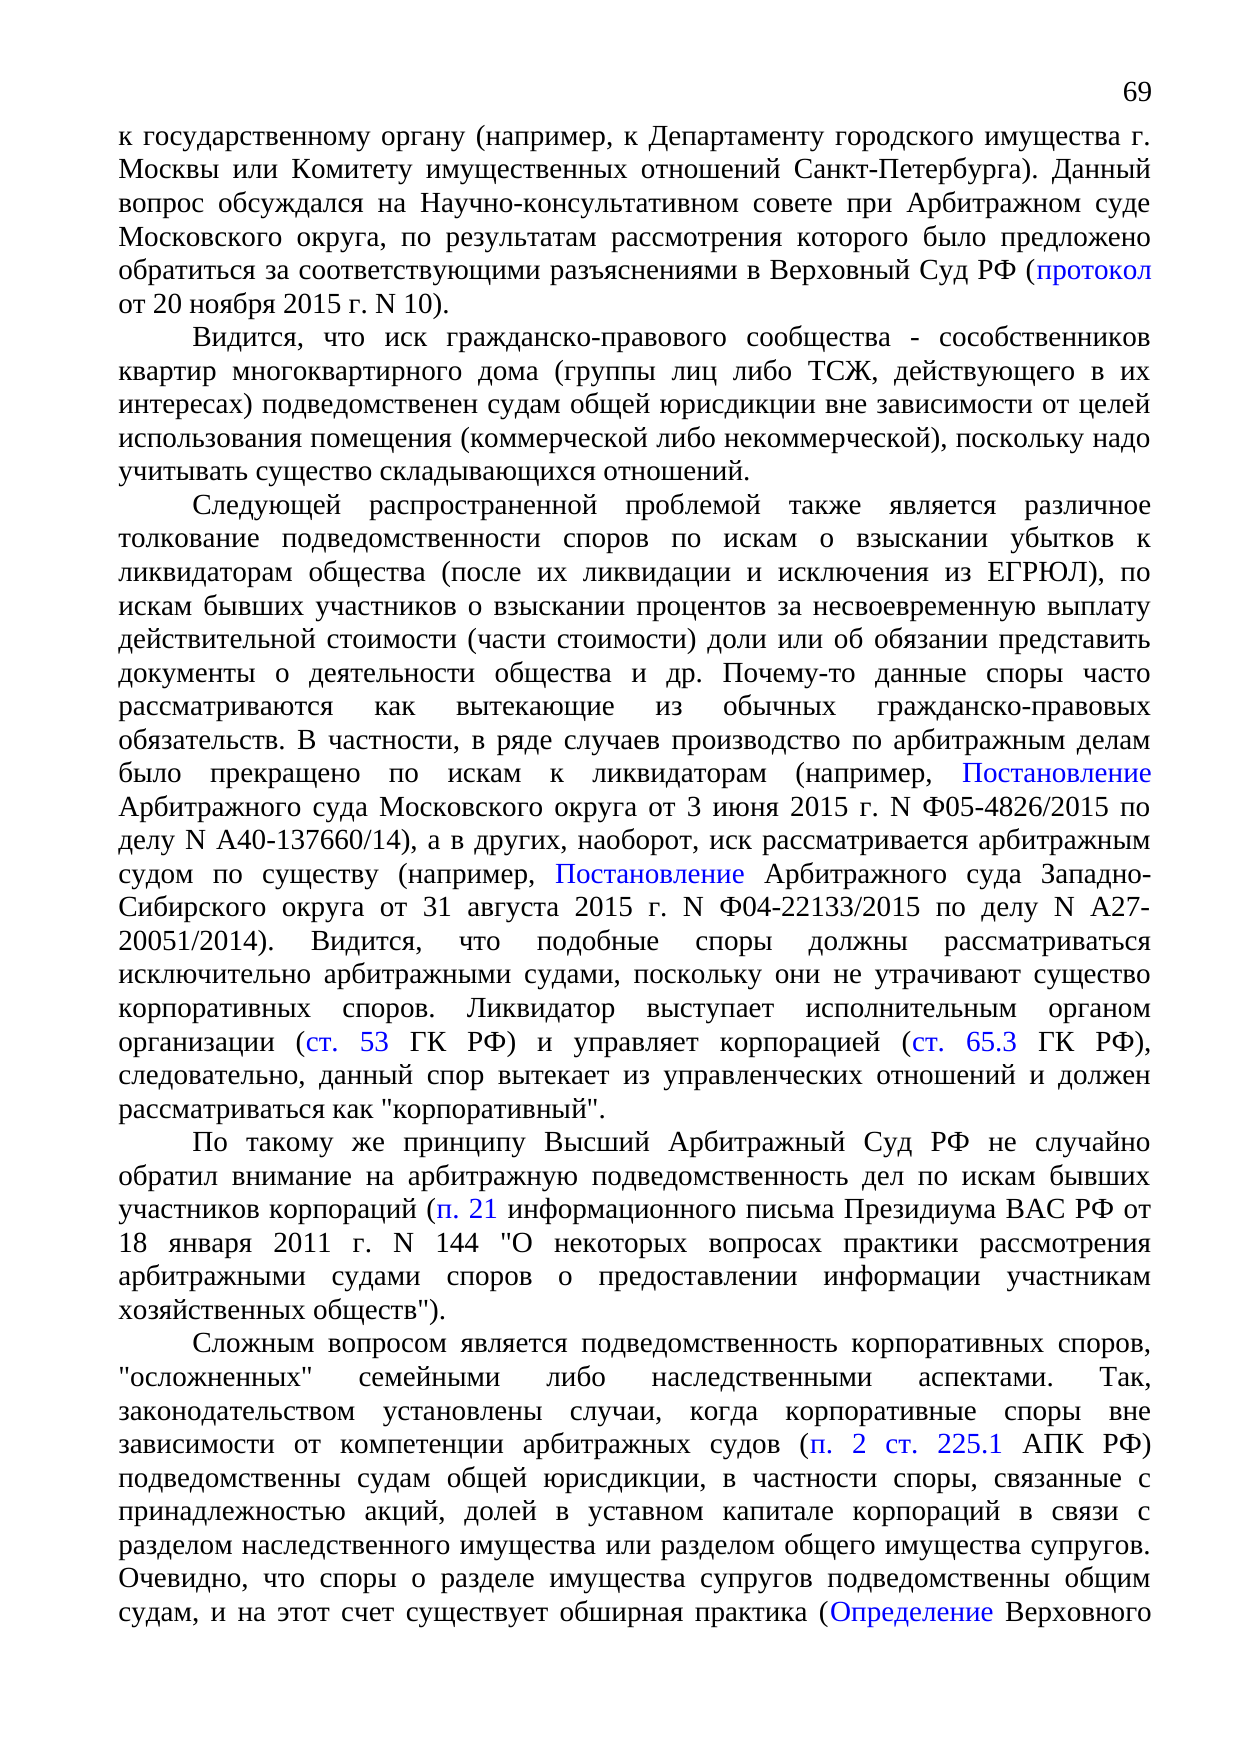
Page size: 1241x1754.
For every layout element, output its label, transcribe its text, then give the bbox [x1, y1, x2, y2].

text По такому же принципу Высший Арбитражный Суд РФ не случайно обратил внимание на арбитражную подведомственность дел по искам бывших участников корпораций (п. 21 информационного письма Президиума ВАС РФ от 18 января 2011 г. N 144 "О некоторых вопросах практики рассмотрения арбитражными судами споров о предоставлении информации участникам хозяйственных обществ"). [118, 1124, 1152, 1326]
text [118, 118, 1152, 319]
text Видится, что иск гражданско-правового сообщества - сособственников квартир многоквартирного дома (группы лиц либо ТСЖ, действующего в их интересах) подведомственен судам общей юрисдикции вне зависимости от целей использования помещения (коммерческой либо некоммерческой), поскольку надо учитывать существо складывающихся отношений. [118, 319, 1152, 487]
text Следующей распространенной проблемой также является различное толкование подведомственности споров по искам о взыскании убытков к ликвидаторам общества (после их ликвидации и исключения из ЕГРЮЛ), по искам бывших участников о взыскании процентов за несвоевременную выплату действительной стоимости (части стоимости) доли или об обязании представить документы о деятельности общества и др. Почему-то данные споры часто рассматриваются как вытекающие из обычных гражданско-правовых обязательств. В частности, в ряде случаев производство по арбитражным делам было прекращено по искам к ликвидаторам (например, Постановление Арбитражного суда Московского округа от 3 июня 2015 г. N Ф05-4826/2015 по делу N А40-137660/14), а в других, наоборот, иск рассматривается арбитражным судом по существу (например, Постановление Арбитражного суда Западно-Сибирского округа от 31 августа 2015 г. N Ф04-22133/2015 по делу N А27-20051/2014). Видится, что подобные споры должны рассматриваться исключительно арбитражными судами, поскольку они не утрачивают существо корпоративных споров. Ликвидатор выступает исполнительным органом организации (ст. 53 ГК РФ) и управляет корпорацией (ст. 65.3 ГК РФ), следовательно, данный спор вытекает из управленческих отношений и должен рассматриваться как "корпоративный". [118, 487, 1152, 1124]
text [118, 1326, 1152, 1627]
